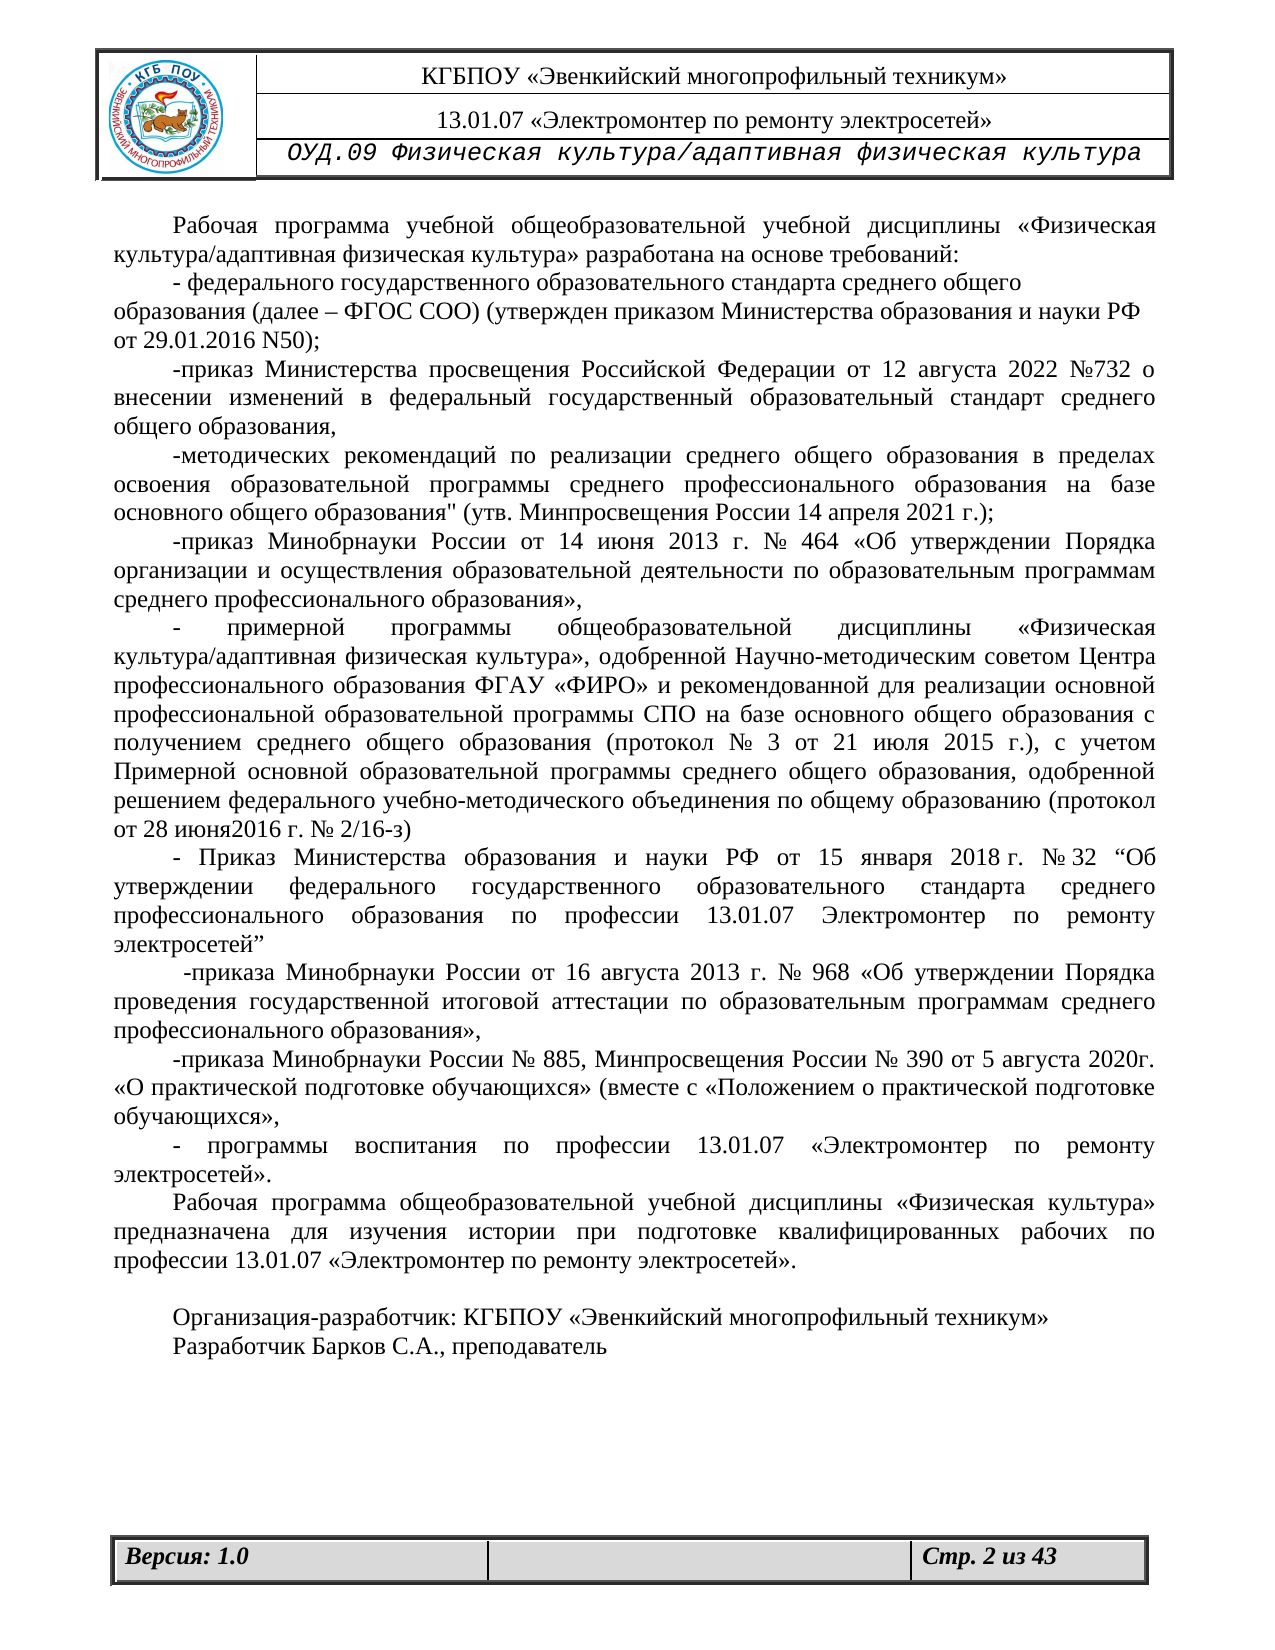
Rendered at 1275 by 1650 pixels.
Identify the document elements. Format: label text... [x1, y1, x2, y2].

text -методических рекомендаций по реализации среднего общего образования в пределах освоения образовательной программы среднего профессионального образования на базе основного общего образования" (утв. Минпросвещения России 14 апреля 2021 г.); [113, 440, 1156, 526]
picture [175, 60, 223, 104]
text - федерального государственного образовательного стандарта среднего общего образования (далее – ФГОС СОО) (утвержден приказом Министерства образования и науки РФ от 29.01.2016 N50); [113, 267, 1156, 354]
text -приказа Минобрнауки России от 16 августа 2013 г. № 968 «Об утверждении Порядка проведения государственной итоговой аттестации по образовательным программам среднего профессионального образования», [113, 957, 1156, 1044]
text -приказа Минобрнауки России № 885, Минпросвещения России № 390 от 5 августа 2020г. «О практической подготовке обучающихся» (вместе с «Положением о практической подготовке обучающихся», [113, 1044, 1156, 1130]
text Рабочая программа учебной общеобразовательной учебной дисциплины «Физическая культура/адаптивная физическая культура» разработана на основе требований: [113, 210, 1156, 267]
text Разработчик Барков С.А., преподаватель [113, 1331, 1156, 1360]
text - программы воспитания по профессии 13.01.07 «Электромонтер по ремонту электросетей». [113, 1130, 1156, 1187]
text Организация-разработчик: КГБПОУ «Эвенкийский многопрофильный техникум» [113, 1302, 1156, 1331]
picture [108, 63, 223, 175]
text - Приказ Министерства образования и науки РФ от 15 января 2018 г. № 32 “Об утверждении федерального государственного образовательного стандарта среднего профессионального образования по профессии 13.01.07 Электромонтер по ремонту электросетей” [113, 842, 1156, 957]
text - примерной программы общеобразовательной дисциплины «Физическая культура/адаптивная физическая культура», одобренной Научно-методическим советом Центра профессионального образования ФГАУ «ФИРО» и рекомендованной для реализации основной профессиональной образовательной программы СПО на базе основного общего образования с получением среднего общего образования (протокол № 3 от 21 июля 2015 г.), с учетом Примерной основной образовательной программы среднего общего образования, одобренной решением федерального учебно-методического объединения по общему образованию (протокол от 28 июня2016 г. № 2/16-з) [113, 612, 1156, 842]
text Рабочая программа общеобразовательной учебной дисциплины «Физическая культура» предназначена для изучения истории при подготовке квалифицированных рабочих по профессии 13.01.07 «Электромонтер по ремонту электросетей». [113, 1187, 1156, 1274]
text -приказ Министерства просвещения Российской Федерации от 12 августа 2022 №732 о внесении изменений в федеральный государственный образовательный стандарт среднего общего образования, [113, 354, 1156, 440]
text -приказ Минобрнауки России от 14 июня 2013 г. № 464 «Об утверждении Порядка организации и осуществления образовательной деятельности по образовательным программам среднего профессионального образования», [113, 526, 1156, 612]
picture [108, 60, 156, 108]
